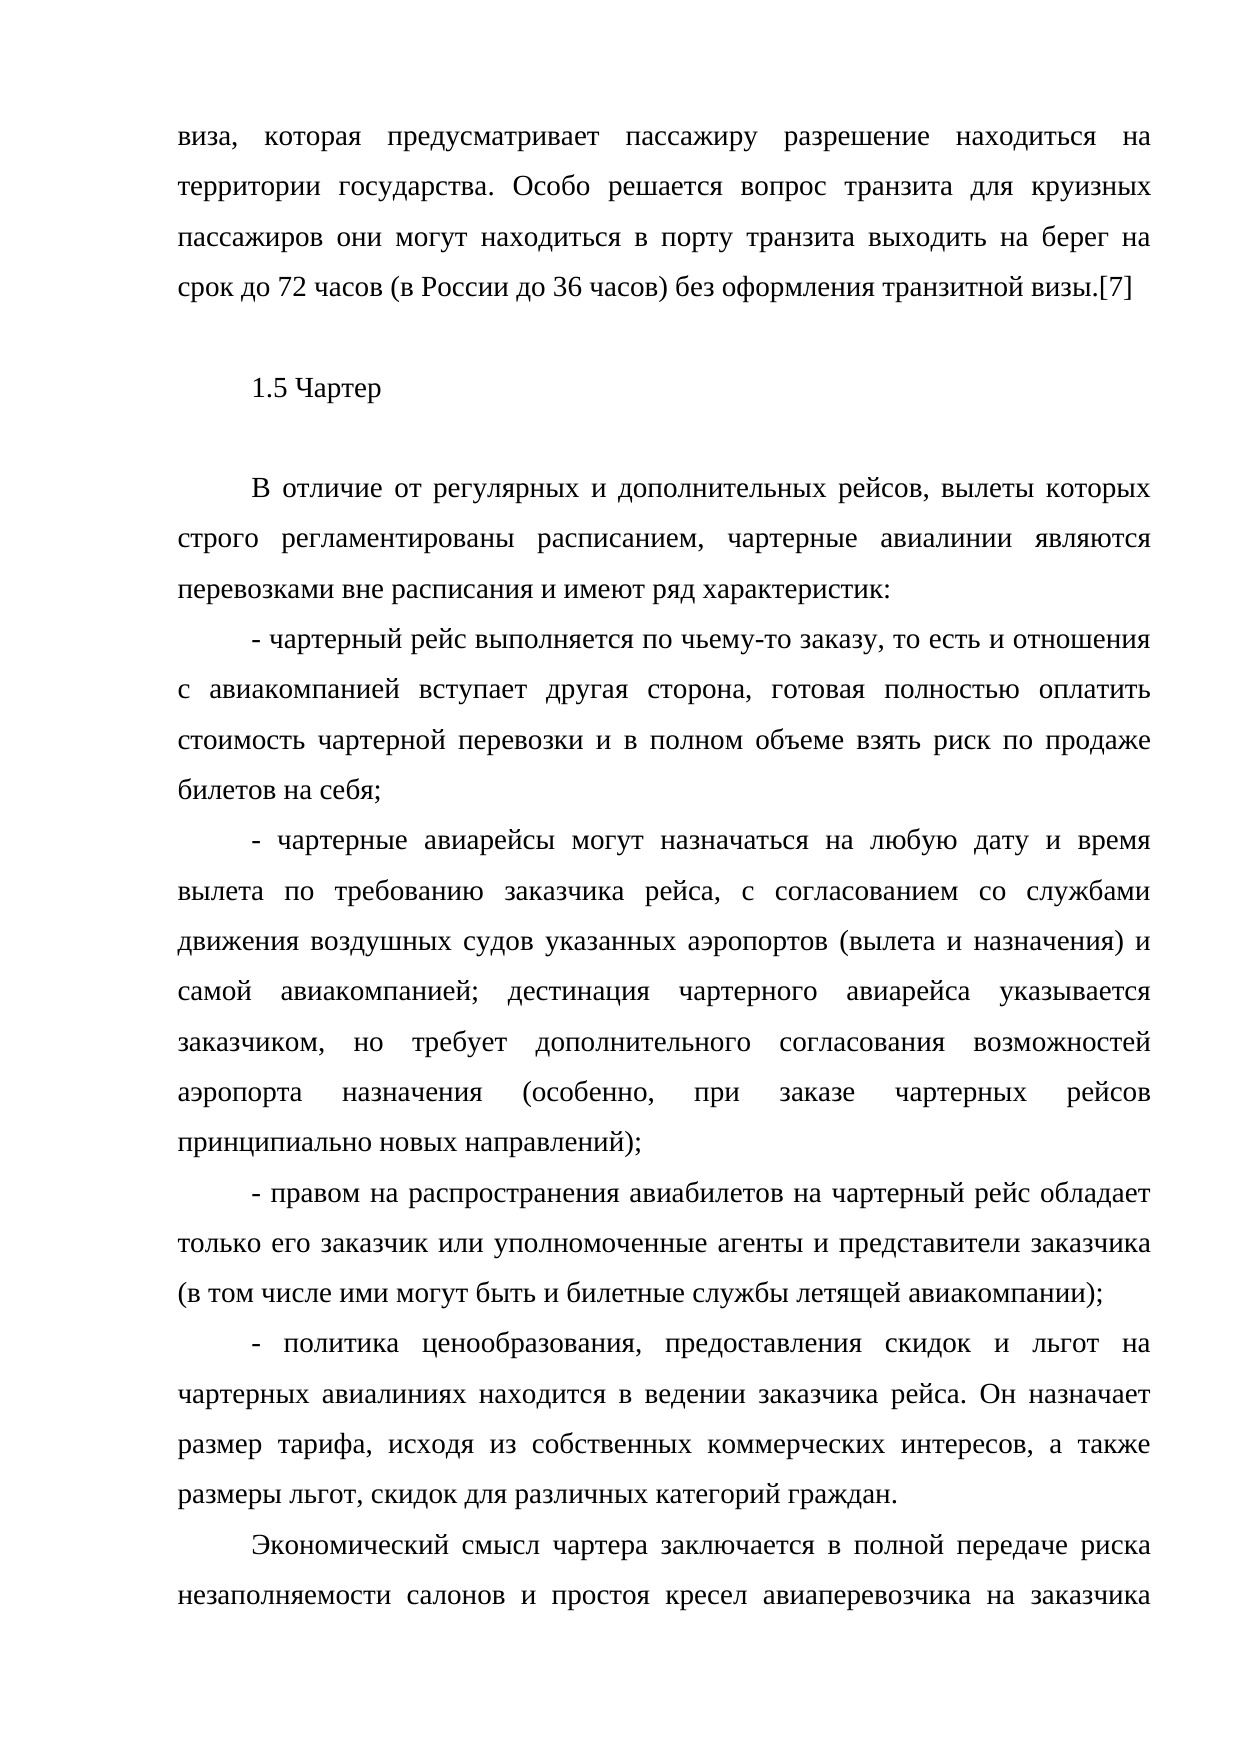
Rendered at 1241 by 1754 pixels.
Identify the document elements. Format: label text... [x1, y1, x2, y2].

text 1.5 Чартер [177, 370, 1152, 403]
list - политика ценообразования, предоставления скидок и льгот на чартерных авиалиниях находится в ведении заказчика рейса. Он назначает размер тарифа, исходя из собственных коммерческих интересов, а также размеры льгот, скидок для различных категорий граждан. [177, 1326, 1152, 1510]
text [177, 118, 1152, 303]
list - чартерные авиарейсы могут назначаться на любую дату и время вылета по требованию заказчика рейса, с согласованием со службами движения воздушных судов указанных аэропортов (вылета и назначения) и самой авиакомпанией; дестинация чартерного авиарейса указывается заказчиком, но требует дополнительного согласования возможностей аэропорта назначения (особенно, при заказе чартерных рейсов принципиально новых направлений); [177, 822, 1152, 1158]
text В отличие от регулярных и дополнительных рейсов, вылеты которых строго регламентированы расписанием, чартерные авиалинии являются перевозками вне расписания и имеют ряд характеристик: [177, 470, 1152, 604]
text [177, 1527, 1152, 1611]
list - правом на распространения авиабилетов на чартерный рейс обладает только его заказчик или уполномоченные агенты и представители заказчика (в том числе ими могут быть и билетные службы летящей авиакомпании); [177, 1175, 1152, 1309]
list - чартерный рейс выполняется по чьему-то заказу, то есть и отношения с авиакомпанией вступает другая сторона, готовая полностью оплатить стоимость чартерной перевозки и в полном объеме взять риск по продаже билетов на себя; [177, 621, 1152, 806]
